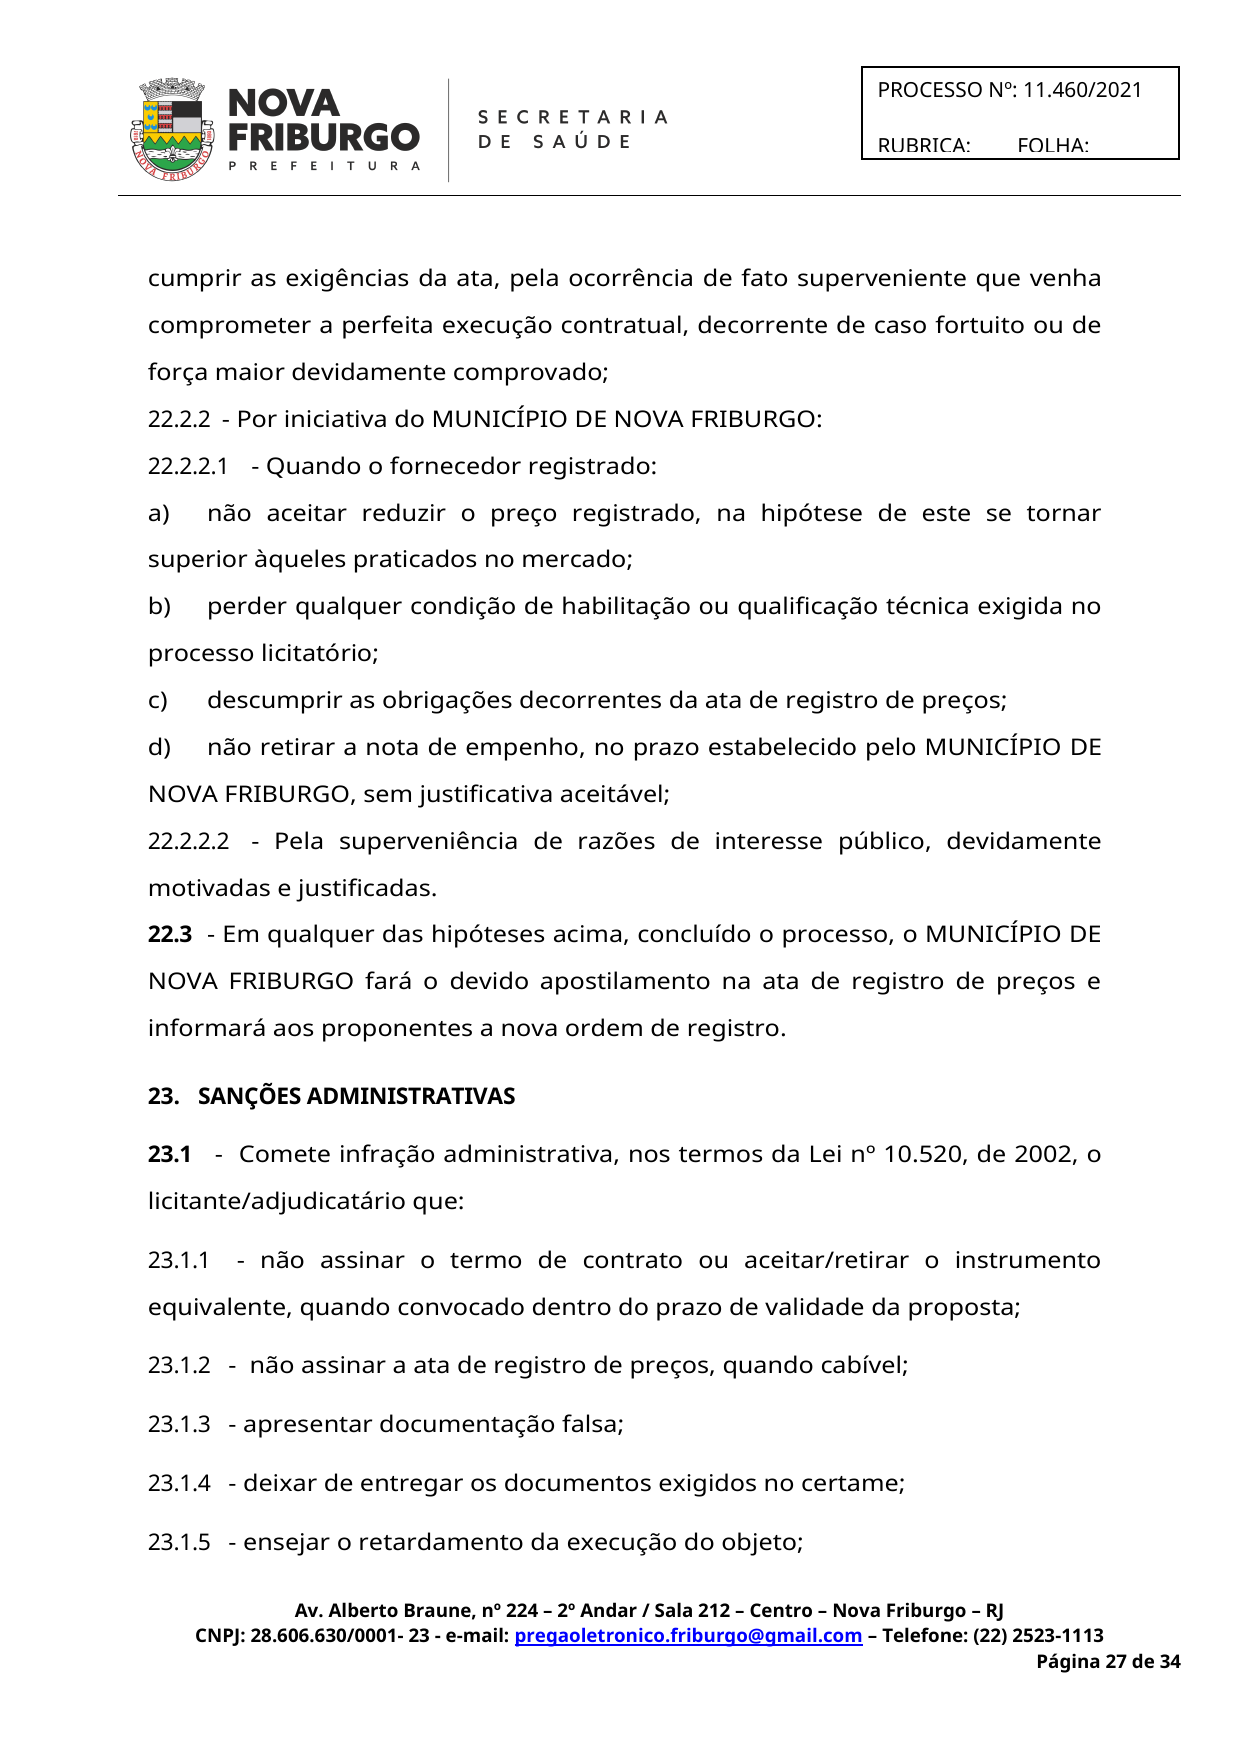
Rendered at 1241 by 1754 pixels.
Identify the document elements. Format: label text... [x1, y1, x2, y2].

list - deixar de entregar os documentos exigidos no certame; [148, 1467, 1103, 1498]
list - não assinar o termo de contrato ou aceitar/retirar o instrumento equivalente, quando convocado dentro do prazo de validade da proposta; [148, 1244, 1103, 1322]
picture [118, 68, 683, 194]
list - Pela superveniência de razões de interesse público, devidamente motivadas e justificadas. [148, 825, 1103, 903]
list - Quando o fornecedor registrado: [148, 450, 1103, 481]
list a) não aceitar reduzir o preço registrado, na hipótese de este se tornar superior àqueles praticados no mercado; [148, 497, 1103, 575]
list - apresentar documentação falsa; [148, 1408, 1103, 1439]
list c) descumprir as obrigações decorrentes da ata de registro de preços; [148, 684, 1103, 715]
list - ensejar o retardamento da execução do objeto; [148, 1525, 1103, 1557]
list - não assinar a ata de registro de preços, quando cabível; [148, 1349, 1103, 1381]
list - Comete infração administrativa, nos termos da Lei nº 10.520, de 2002, o licitante/adjudicatário que: [148, 1138, 1103, 1217]
list d) não retirar a nota de empenho, no prazo estabelecido pelo MUNICÍPIO DE NOVA FRIBURGO, sem justificativa aceitável; [148, 731, 1103, 809]
list b) perder qualquer condição de habilitação ou qualificação técnica exigida no processo licitatório; [148, 590, 1103, 668]
list - Em qualquer das hipóteses acima, concluído o processo, o MUNICÍPIO DE NOVA FRIBURGO fará o devido apostilamento na ata de registro de preços e informará aos proponentes a nova ordem de registro. [148, 918, 1103, 1043]
list SANÇÕES ADMINISTRATIVAS [148, 1080, 1103, 1111]
list - Por iniciativa do MUNICÍPIO DE NOVA FRIBURGO: [148, 403, 1103, 434]
